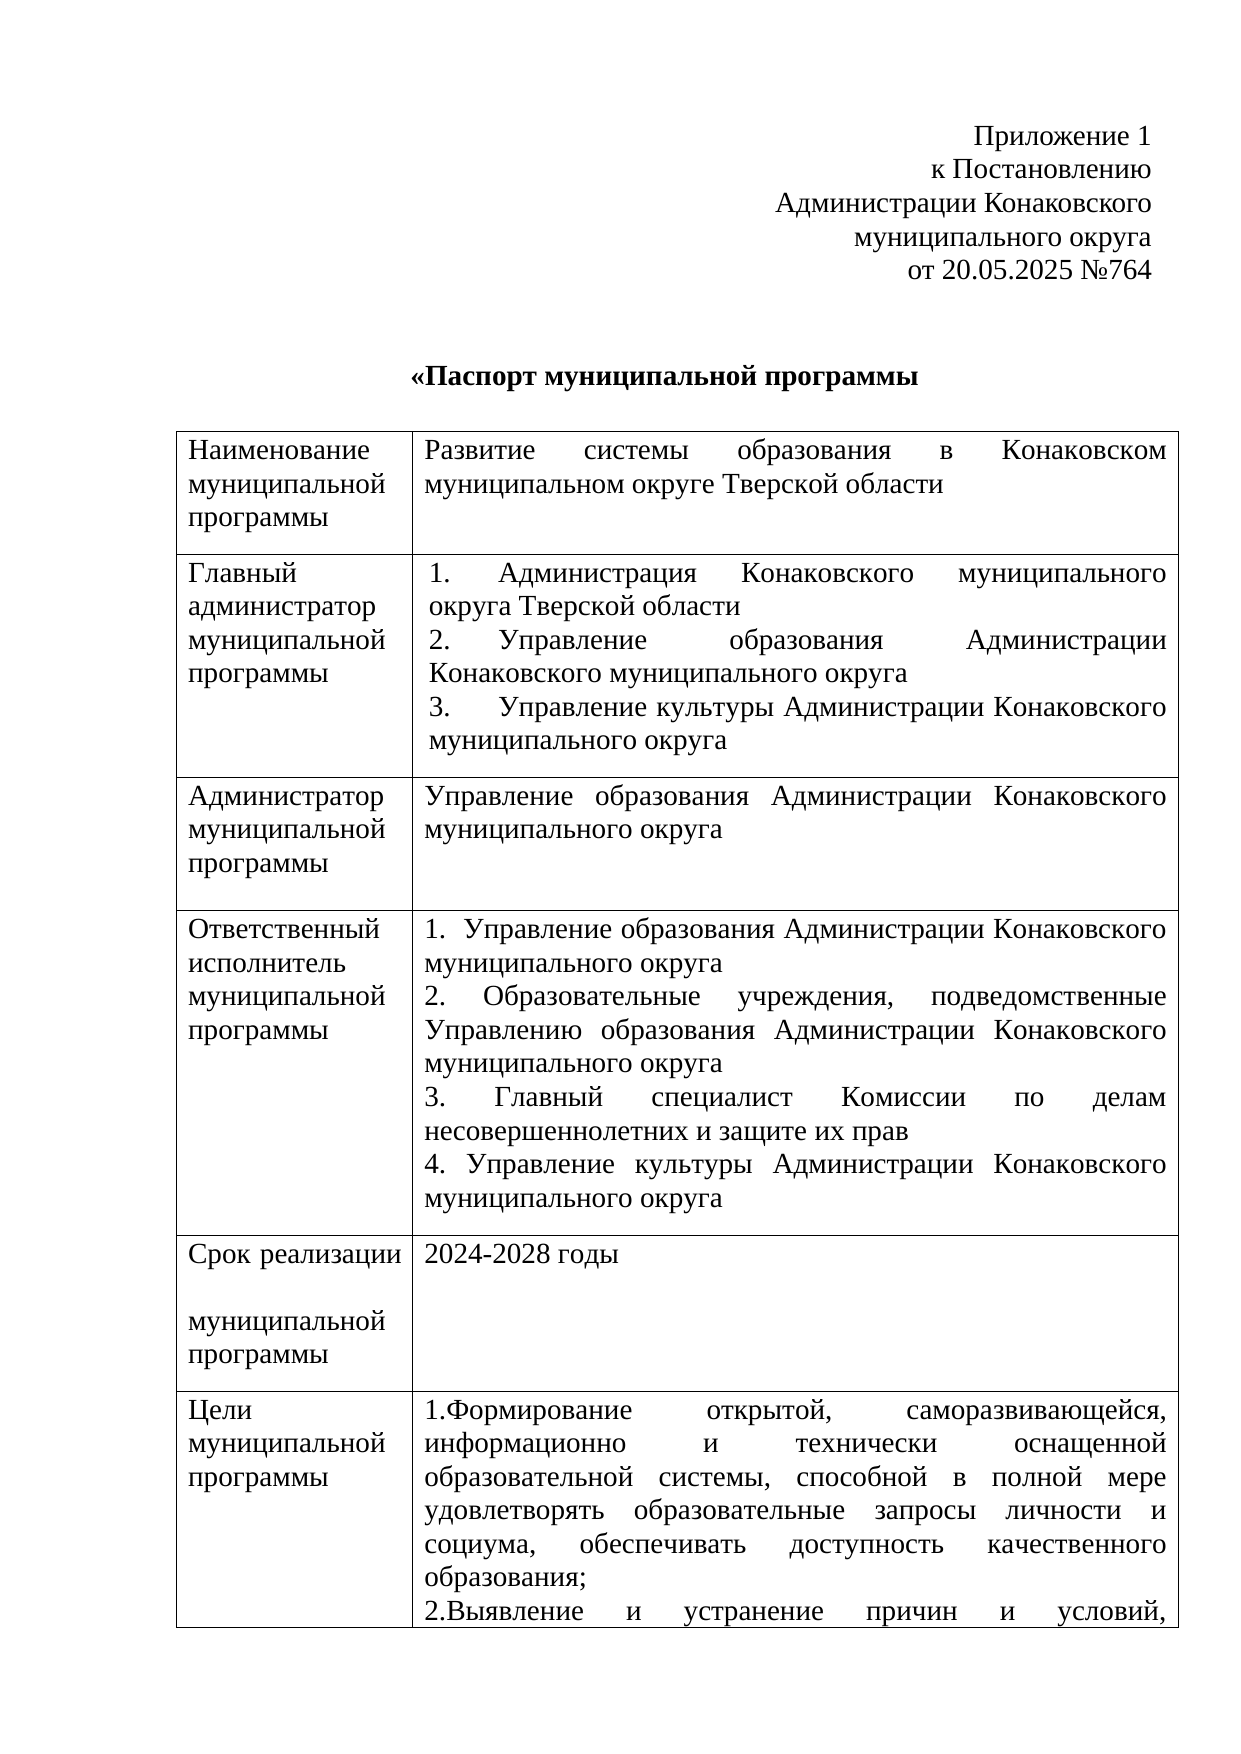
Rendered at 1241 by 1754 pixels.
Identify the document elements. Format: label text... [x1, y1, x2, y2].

table_cell Администратор муниципальной программы [177, 778, 412, 910]
text к Постановлению [605, 152, 1152, 185]
text от 20.05.2025 №764 [605, 252, 1152, 286]
text «Паспорт муниципальной программы [177, 358, 1152, 391]
table_cell 1. Управление образования Администрации Конаковского муниципального округа 2. Образовательные учреждения, подведомственные Управлению образования Администрации Конаковского муниципального округа 3. Главный специалист Комиссии по делам несовершеннолетних и защите их прав 4. Управление культуры Администрации Конаковского муниципального округа [413, 911, 1178, 1235]
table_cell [177, 1392, 412, 1627]
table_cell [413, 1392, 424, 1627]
text Приложение 1 [679, 118, 1152, 152]
table_cell Администрация Конаковского муниципального округа Тверской области Управление образования Администрации Конаковского муниципального округа Управление культуры Администрации Конаковского муниципального округа [413, 555, 1178, 777]
table_cell Срок реализации муниципальной программы [177, 1236, 412, 1391]
table_header Развитие системы образования в Конаковском муниципальном округе Тверской области [413, 432, 1178, 554]
table_cell Главный администратор муниципальной программы [177, 555, 412, 777]
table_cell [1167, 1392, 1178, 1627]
table_cell 2024-2028 годы [413, 1236, 1178, 1391]
table_header Наименование муниципальной программы [177, 432, 412, 554]
table_cell Управление образования Администрации Конаковского муниципального округа [413, 778, 1178, 910]
table_cell Ответственный исполнитель муниципальной программы [177, 911, 412, 1235]
text Администрации Конаковского муниципального округа [605, 185, 1152, 252]
